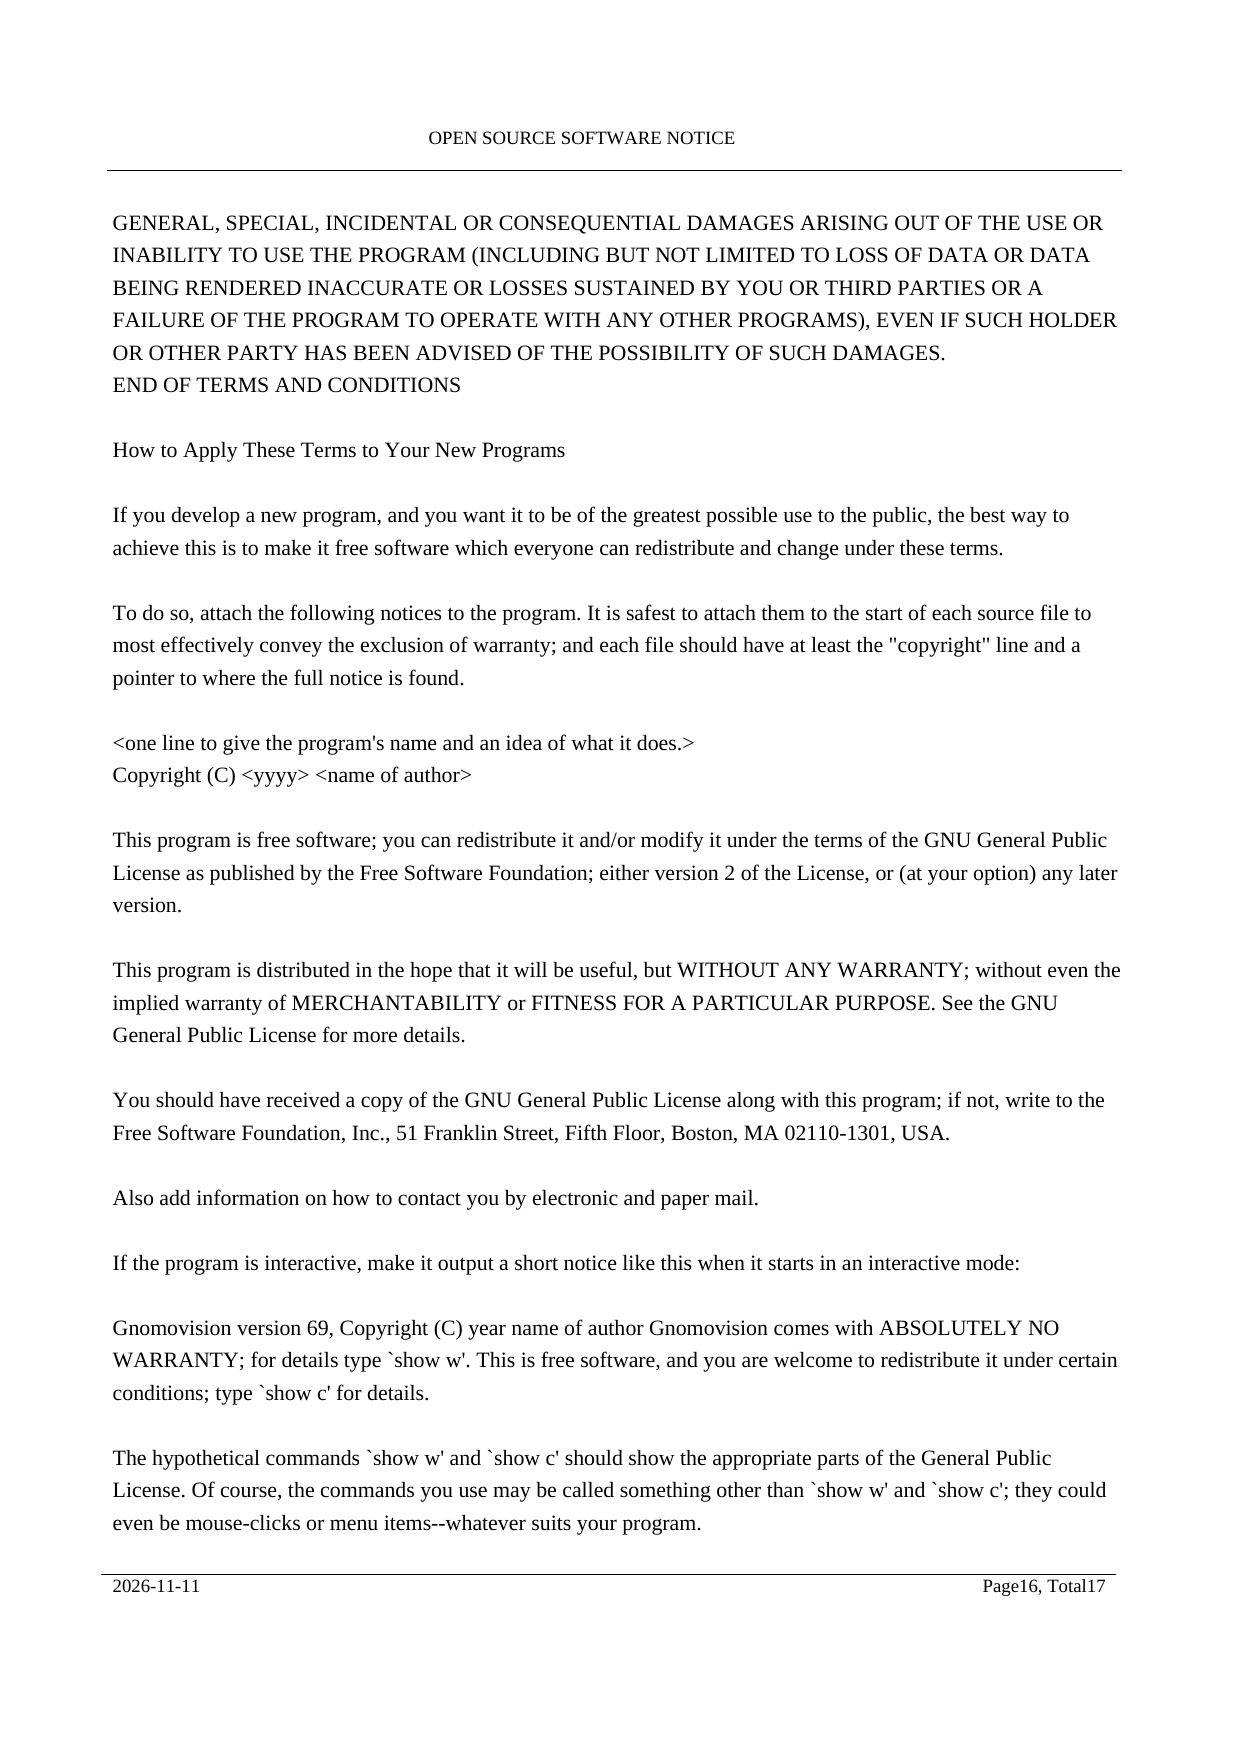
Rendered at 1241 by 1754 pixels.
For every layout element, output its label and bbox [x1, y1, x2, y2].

text [112, 206, 1128, 1539]
